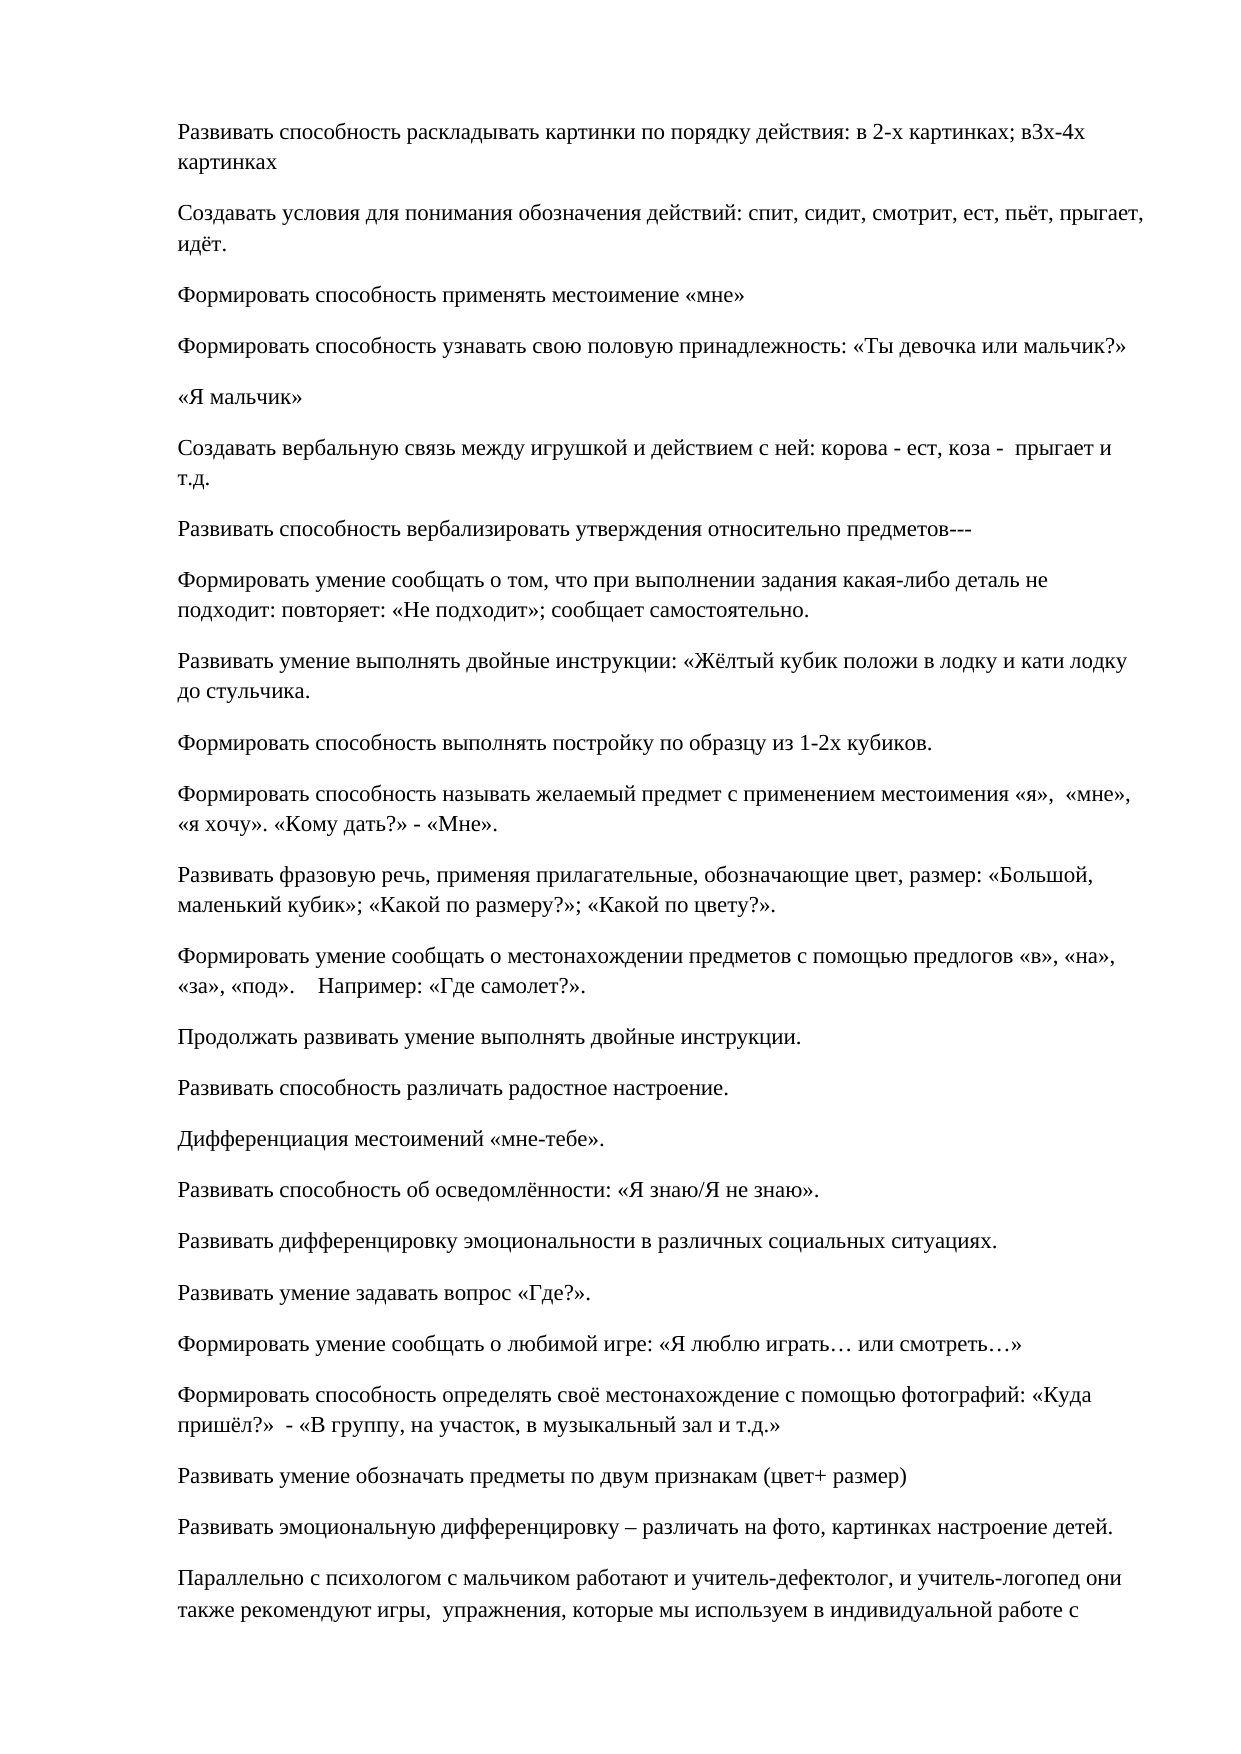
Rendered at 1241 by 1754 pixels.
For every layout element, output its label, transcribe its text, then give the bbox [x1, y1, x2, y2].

text Продолжать развивать умение выполнять двойные инструкции. [177, 1023, 1152, 1050]
text Развивать способность вербализировать утверждения относительно предметов--- [177, 515, 1152, 541]
text Формировать способность применять местоимение «мне» [177, 281, 1152, 307]
text Формировать способность узнавать свою половую принадлежность: «Ты девочка или мальчик?» [177, 332, 1152, 358]
text Развивать фразовую речь, применяя прилагательные, обозначающие цвет, размер: «Большой, маленький кубик»; «Какой по размеру?»; «Какой по цвету?». [177, 861, 1152, 917]
text Формировать способность называть желаемый предмет с применением местоимения «я», «мне», «я хочу». «Кому дать?» - «Мне». [177, 779, 1152, 836]
text Развивать умение выполнять двойные инструкции: «Жёлтый кубик положи в лодку и кати лодку до стульчика. [177, 647, 1152, 704]
text Формировать умение сообщать о местонахождении предметов с помощью предлогов «в», «на», «за», «под». Например: «Где самолет?». [177, 942, 1152, 999]
text Дифференциация местоимений «мне-тебе». [177, 1125, 1152, 1152]
text Создавать вербальную связь между игрушкой и действием с ней: корова - ест, коза - прыгает и т.д. [177, 434, 1152, 490]
text Развивать способность об осведомлённости: «Я знаю/Я не знаю». [177, 1176, 1152, 1203]
text Развивать способность раскладывать картинки по порядку действия: в 2-х картинках; в3х-4х картинках [177, 118, 1152, 175]
text Формировать способность определять своё местонахождение с помощью фотографий: «Куда пришёл?» - «В группу, на участок, в музыкальный зал и т.д.» [177, 1381, 1152, 1437]
text Развивать дифференцировку эмоциональности в различных социальных ситуациях. [177, 1227, 1152, 1254]
text Создавать условия для понимания обозначения действий: спит, сидит, смотрит, ест, пьёт, прыгает, идёт. [177, 199, 1152, 256]
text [177, 1564, 1152, 1623]
text «Я мальчик» [177, 383, 1152, 409]
text Развивать эмоциональную дифференцировку – различать на фото, картинках настроение детей. [177, 1513, 1152, 1539]
text Формировать умение сообщать о том, что при выполнении задания какая-либо деталь не подходит: повторяет: «Не подходит»; сообщает самостоятельно. [177, 566, 1152, 623]
text Формировать умение сообщать о любимой игре: «Я люблю играть… или смотреть…» [177, 1329, 1152, 1356]
text Развивать умение задавать вопрос «Где?». [177, 1278, 1152, 1305]
text Развивать способность различать радостное настроение. [177, 1074, 1152, 1101]
text Развивать умение обозначать предметы по двум признакам (цвет+ размер) [177, 1462, 1152, 1488]
text Формировать способность выполнять постройку по образцу из 1-2х кубиков. [177, 728, 1152, 755]
